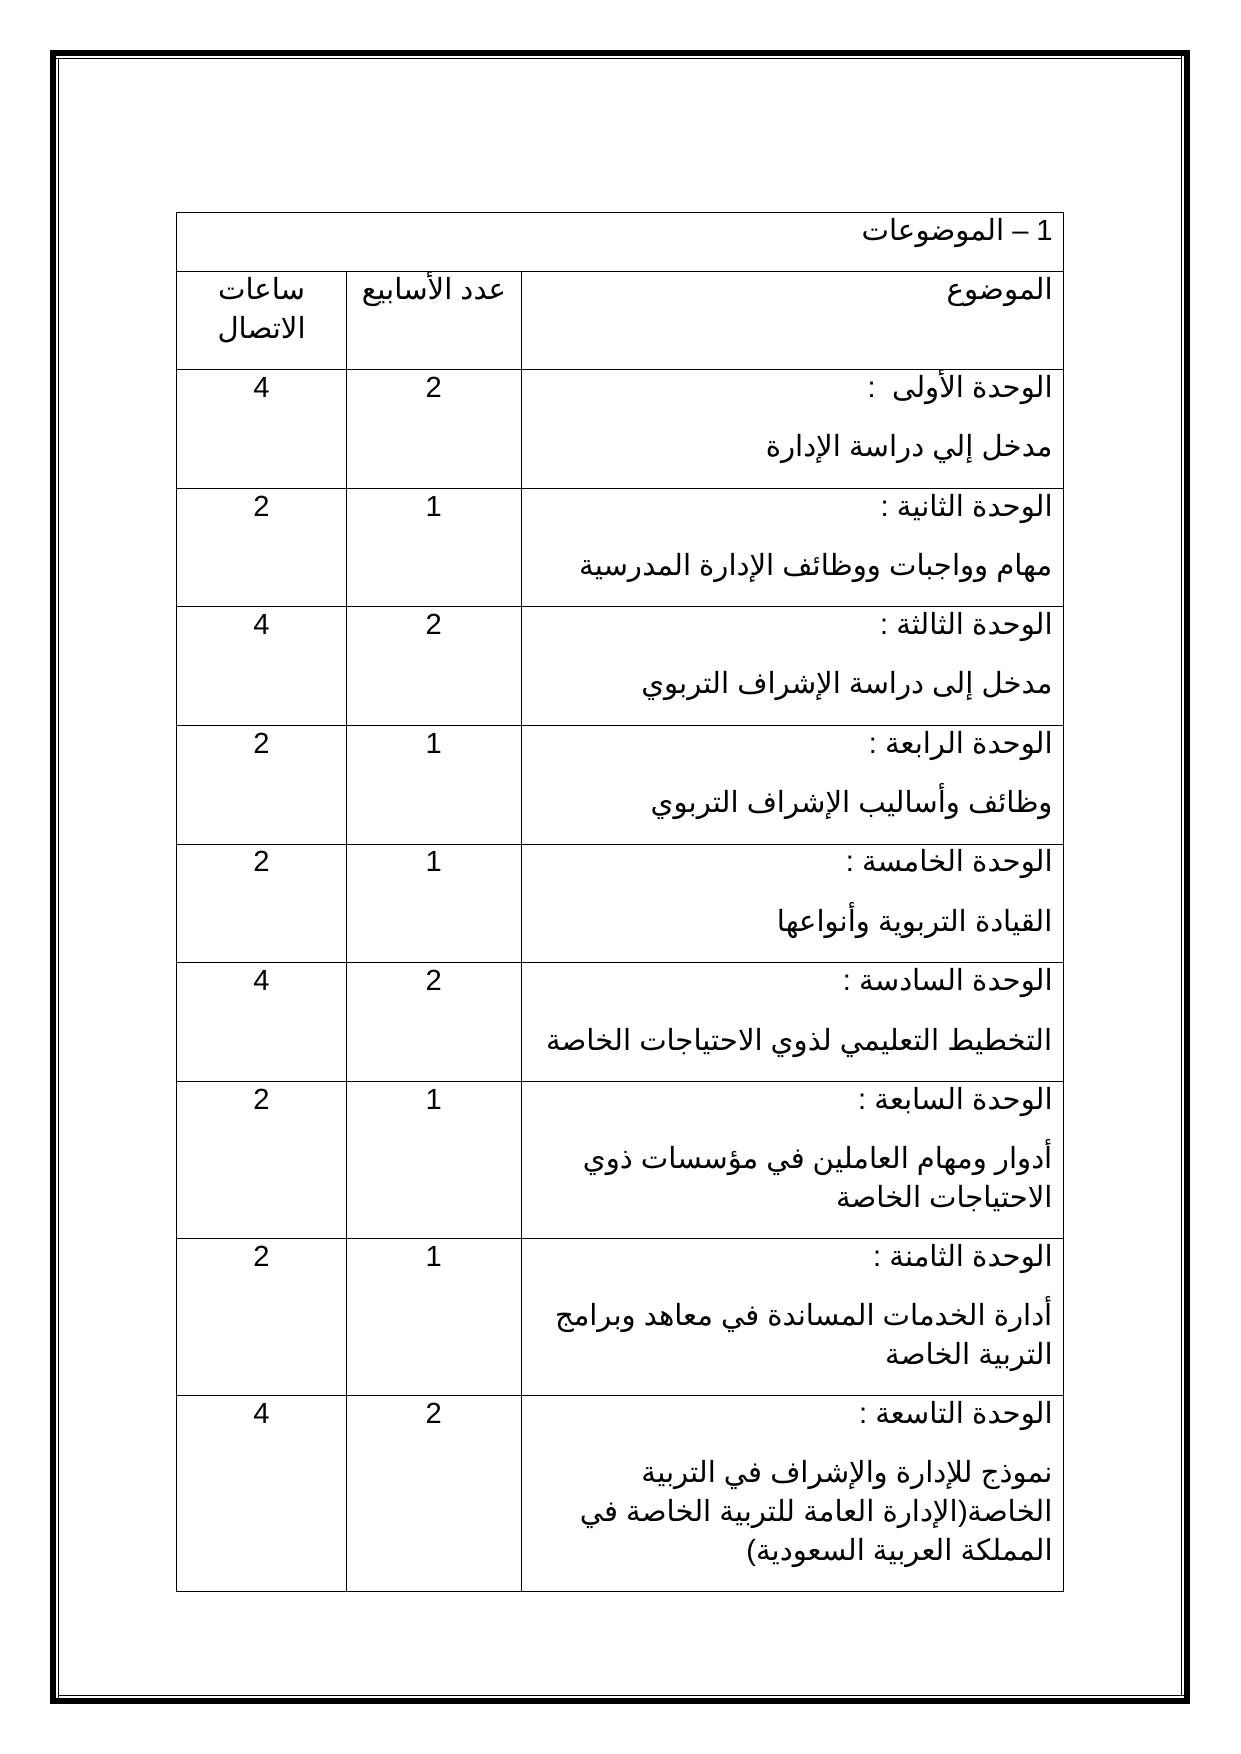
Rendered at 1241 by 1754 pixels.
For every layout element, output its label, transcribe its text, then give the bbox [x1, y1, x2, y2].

table_cell 1 [347, 726, 521, 843]
table_cell عدد الأسابيع [347, 272, 521, 369]
table_cell 2 [177, 489, 346, 606]
table_cell الوحدة الرابعة : وظائف وأساليب الإشراف التربوي [522, 726, 1063, 843]
table_cell 2 [347, 963, 521, 1081]
table_cell الوحدة التاسعة : نموذج للإدارة والإشراف في التربية الخاصة(الإدارة العامة للتربية الخاصة في المملكة العربية السعودية) [522, 1396, 1063, 1591]
table_cell 2 [347, 607, 521, 725]
table_cell 4 [177, 963, 346, 1081]
table_cell 1 [347, 845, 521, 962]
table_cell 2 [177, 726, 346, 843]
table_cell 1 [347, 1239, 521, 1395]
table_cell 4 [177, 607, 346, 725]
table_cell ساعات الاتصال [177, 272, 346, 369]
table_cell 2 [347, 1396, 521, 1591]
table_cell الوحدة الأولى : مدخل إلي دراسة الإدارة [522, 370, 1063, 487]
table_cell 4 [177, 370, 346, 487]
table_cell 2 [177, 1082, 346, 1238]
table_cell 2 [177, 1239, 346, 1395]
table_cell الوحدة السابعة : أدوار ومهام العاملين في مؤسسات ذوي الاحتياجات الخاصة [522, 1082, 1063, 1238]
table_cell الموضوع [522, 272, 1063, 369]
table_cell 1 [347, 489, 521, 606]
table_cell 2 [347, 370, 521, 487]
table_cell 1 [347, 1082, 521, 1238]
table_cell 2 [177, 845, 346, 962]
table_cell الوحدة الثانية : مهام وواجبات ووظائف الإدارة المدرسية [522, 489, 1063, 606]
table_cell الوحدة الثالثة : مدخل إلى دراسة الإشراف التربوي [522, 607, 1063, 725]
table_cell الوحدة الخامسة : القيادة التربوية وأنواعها [522, 845, 1063, 962]
table_cell الوحدة الثامنة : أدارة الخدمات المساندة في معاهد وبرامج التربية الخاصة [522, 1239, 1063, 1395]
table_header 1 – الموضوعات [177, 213, 1063, 271]
table_cell الوحدة السادسة : التخطيط التعليمي لذوي الاحتياجات الخاصة [522, 963, 1063, 1081]
table_cell 4 [177, 1396, 346, 1591]
